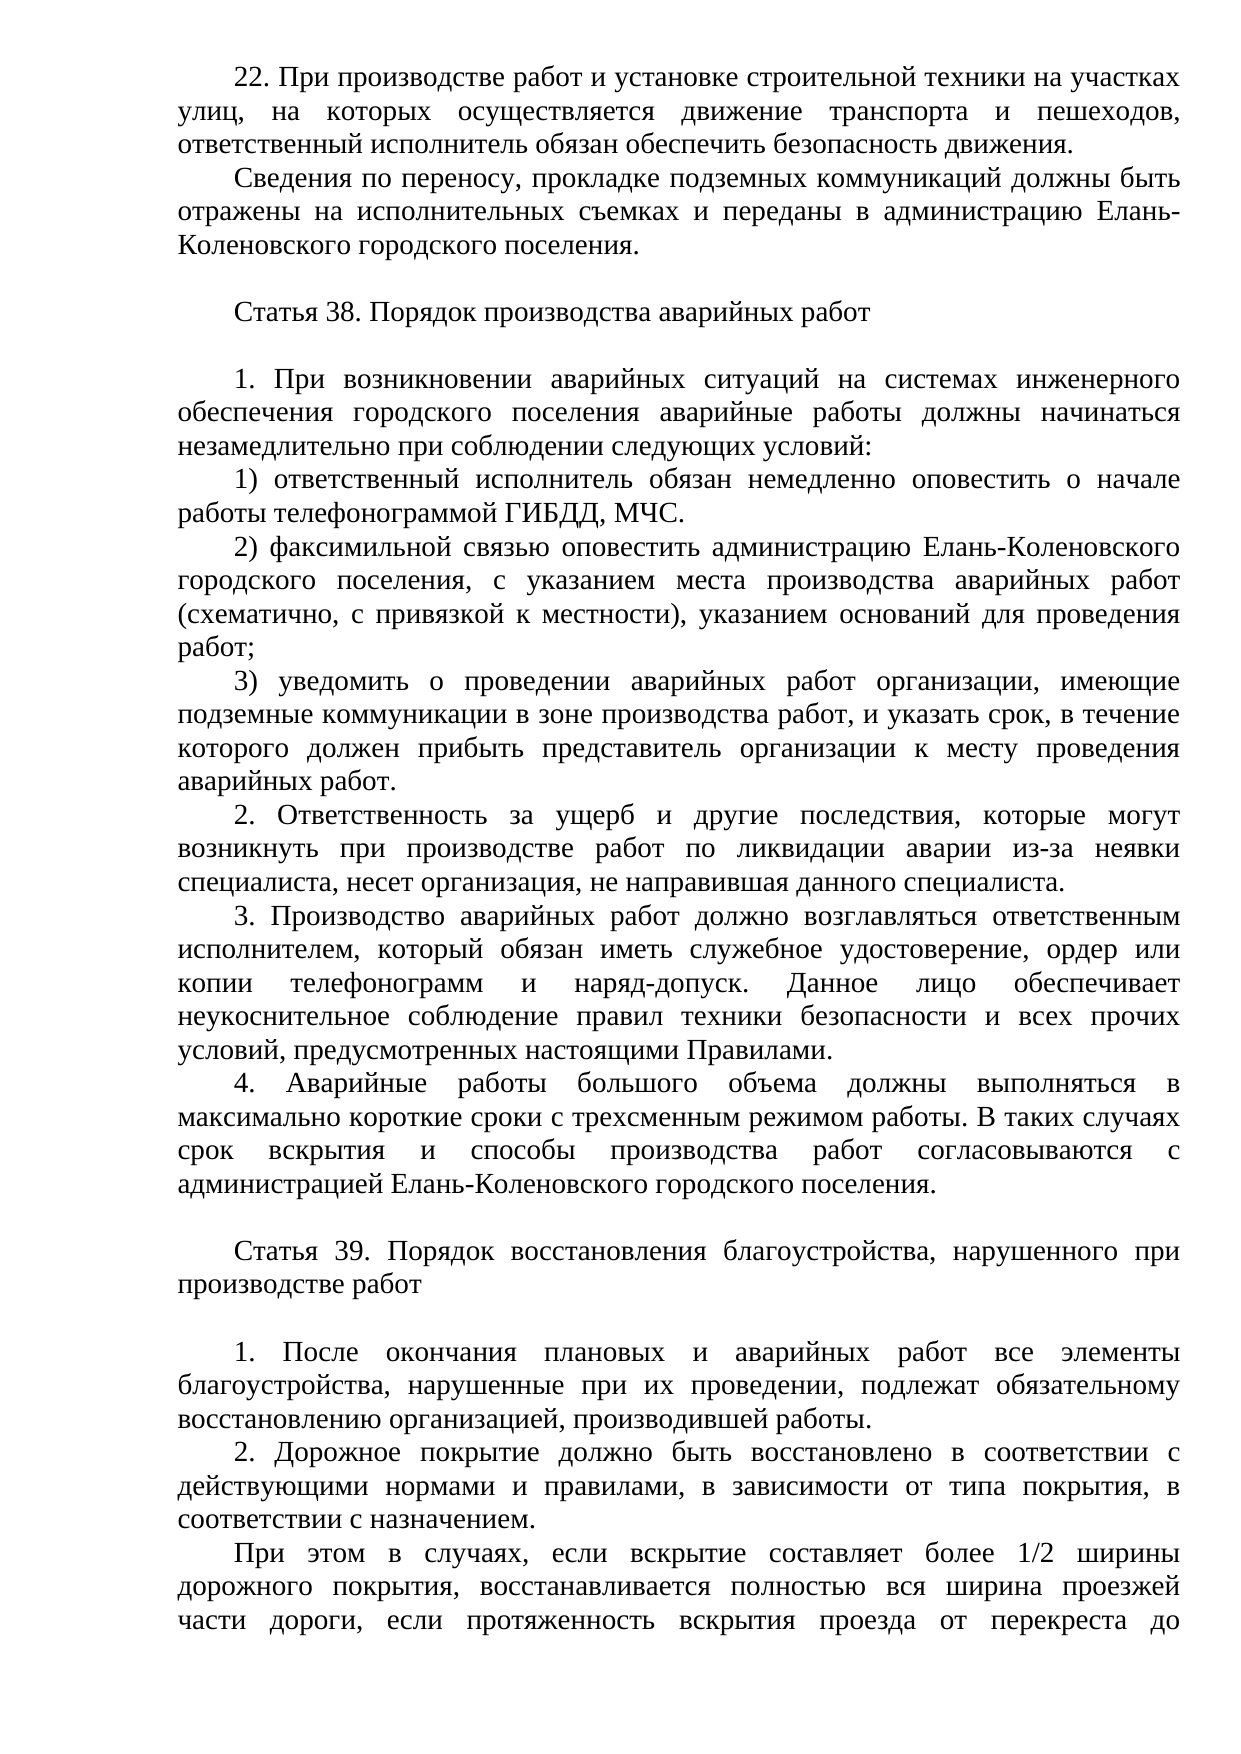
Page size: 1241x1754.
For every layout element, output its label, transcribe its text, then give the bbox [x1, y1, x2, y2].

text 2. Ответственность за ущерб и другие последствия, которые могут возникнуть при производстве работ по ликвидации аварии из-за неявки специалиста, несет организация, не направившая данного специалиста. [177, 797, 1181, 898]
text Статья 39. Порядок восстановления благоустройства, нарушенного при производстве работ [177, 1233, 1181, 1300]
text Сведения по переносу, прокладке подземных коммуникаций должны быть отражены на исполнительных съемках и переданы в администрацию Елань-Коленовского городского поселения. [177, 160, 1181, 260]
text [177, 1535, 1181, 1636]
text 1. После окончания плановых и аварийных работ все элементы благоустройства, нарушенные при их проведении, подлежат обязательному восстановлению организацией, производившей работы. [177, 1334, 1181, 1434]
text 2) факсимильной связью оповестить администрацию Елань-Коленовского городского поселения, с указанием места производства аварийных работ (схематично, с привязкой к местности), указанием оснований для проведения работ; [177, 529, 1181, 663]
text 3) уведомить о проведении аварийных работ организации, имеющие подземные коммуникации в зоне производства работ, и указать срок, в течение которого должен прибыть представитель организации к месту проведения аварийных работ. [177, 663, 1181, 797]
text 1. При возникновении аварийных ситуаций на системах инженерного обеспечения городского поселения аварийные работы должны начинаться незамедлительно при соблюдении следующих условий: [177, 361, 1181, 462]
text 1) ответственный исполнитель обязан немедленно оповестить о начале работы телефонограммой ГИБДД, МЧС. [177, 462, 1181, 529]
text 22. При производстве работ и установке строительной техники на участках улиц, на которых осуществляется движение транспорта и пешеходов, ответственный исполнитель обязан обеспечить безопасность движения. [177, 59, 1181, 160]
text 2. Дорожное покрытие должно быть восстановлено в соответствии с действующими нормами и правилами, в зависимости от типа покрытия, в соответствии с назначением. [177, 1434, 1181, 1535]
text 4. Аварийные работы большого объема должны выполняться в максимально короткие сроки с трехсменным режимом работы. В таких случаях срок вскрытия и способы производства работ согласовываются с администрацией Елань-Коленовского городского поселения. [177, 1065, 1181, 1199]
text Статья 38. Порядок производства аварийных работ [177, 294, 1181, 327]
text 3. Производство аварийных работ должно возглавляться ответственным исполнителем, который обязан иметь служебное удостоверение, ордер или копии телефонограмм и наряд-допуск. Данное лицо обеспечивает неукоснительное соблюдение правил техники безопасности и всех прочих условий, предусмотренных настоящими Правилами. [177, 898, 1181, 1065]
